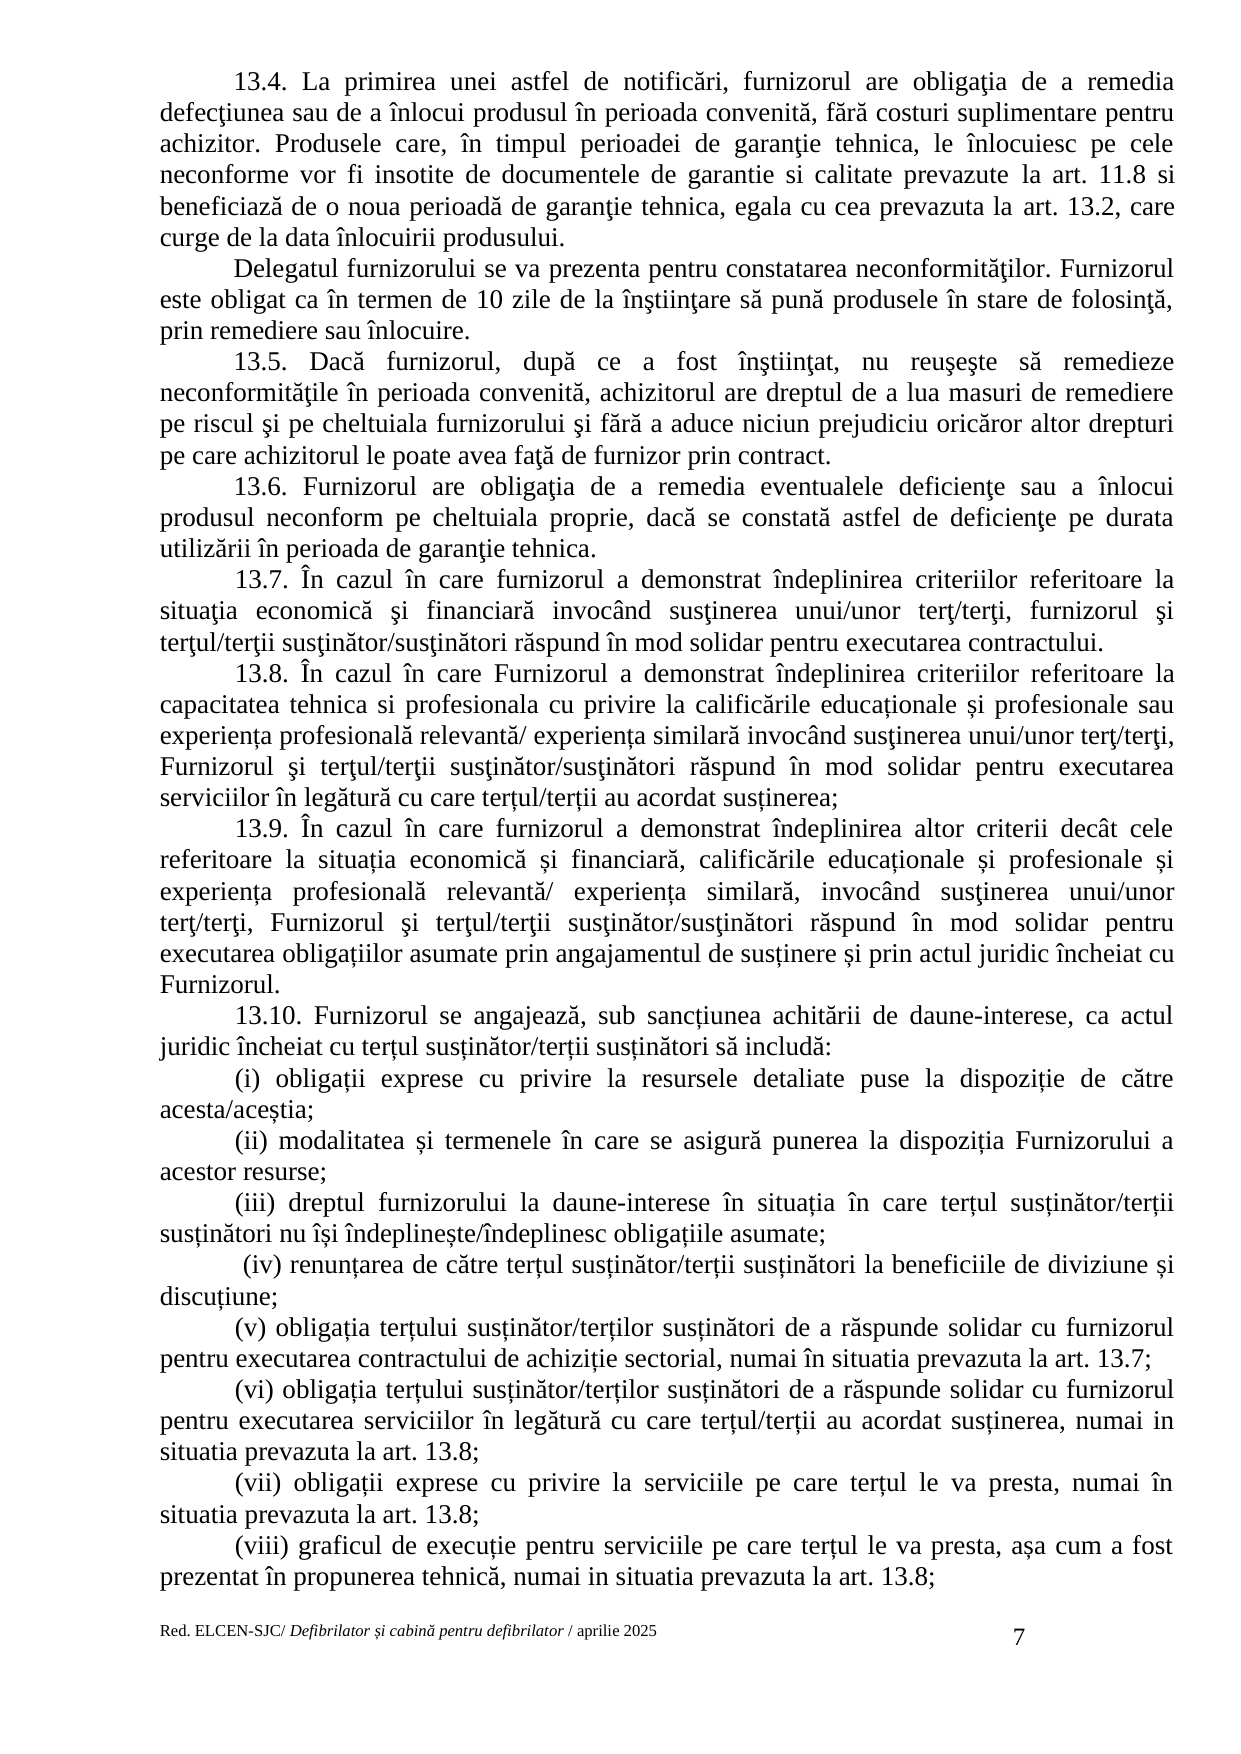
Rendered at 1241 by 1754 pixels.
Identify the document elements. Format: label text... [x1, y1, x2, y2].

text 13.7. În cazul în care furnizorul a demonstrat îndeplinirea criteriilor referitoare la situaţia economică şi financiară invocând susţinerea unui/unor terţ/terţi, furnizorul şi terţul/terţii susţinător/susţinători răspund în mod solidar pentru executarea contractului. [159, 563, 1175, 657]
text (vi) obligația terțului susținător/terților susținători de a răspunde solidar cu furnizorul pentru executarea serviciilor în legătură cu care terțul/terții au acordat susținerea, numai in situatia prevazuta la art. 13.8; [159, 1373, 1175, 1467]
text 13.9. În cazul în care furnizorul a demonstrat îndeplinirea altor criterii decât cele referitoare la situația economică și financiară, calificările educaționale și profesionale și experiența profesională relevantă/ experiența similară, invocând susţinerea unui/unor terţ/terţi, Furnizorul şi terţul/terţii susţinător/susţinători răspund în mod solidar pentru executarea obligațiilor asumate prin angajamentul de susținere și prin actul juridic încheiat cu Furnizorul. [159, 812, 1175, 999]
text (iv) renunțarea de către terțul susținător/terții susținători la beneficiile de diviziune și discuțiune; [159, 1248, 1175, 1311]
text (vii) obligații exprese cu privire la serviciile pe care terțul le va presta, numai în situatia prevazuta la art. 13.8; [159, 1467, 1175, 1529]
text Delegatul furnizorului se va prezenta pentru constatarea neconformităţilor. Furnizorul este obligat ca în termen de 10 zile de la înştiinţare să pună produsele în stare de folosinţă, prin remediere sau înlocuire. [159, 252, 1175, 345]
text 13.5. Dacă furnizorul, după ce a fost înştiinţat, nu reuşeşte să remedieze neconformităţile în perioada convenită, achizitorul are dreptul de a lua masuri de remediere pe riscul şi pe cheltuiala furnizorului şi fără a aduce niciun prejudiciu oricăror altor drepturi pe care achizitorul le poate avea faţă de furnizor prin contract. [159, 345, 1175, 470]
text (viii) graficul de execuție pentru serviciile pe care terțul le va presta, așa cum a fost prezentat în propunerea tehnică, numai in situatia prevazuta la art. 13.8; [159, 1529, 1175, 1591]
text (ii) modalitatea și termenele în care se asigură punerea la dispoziția Furnizorului a acestor resurse; [159, 1124, 1175, 1186]
text 13.8. În cazul în care Furnizorul a demonstrat îndeplinirea criteriilor referitoare la capacitatea tehnica si profesionala cu privire la calificările educaționale și profesionale sau experiența profesională relevantă/ experiența similară invocând susţinerea unui/unor terţ/terţi, Furnizorul şi terţul/terţii susţinător/susţinători răspund în mod solidar pentru executarea serviciilor în legătură cu care terțul/terții au acordat susținerea; [159, 657, 1175, 812]
text (iii) dreptul furnizorului la daune-interese în situația în care terțul susținător/terții susținători nu își îndeplinește/îndeplinesc obligațiile asumate; [159, 1186, 1175, 1248]
text 13.6. Furnizorul are obligaţia de a remedia eventualele deficienţe sau a înlocui produsul neconform pe cheltuiala proprie, dacă se constată astfel de deficienţe pe durata utilizării în perioada de garanţie tehnica. [159, 470, 1175, 563]
text 13.4. La primirea unei astfel de notificări, furnizorul are obligaţia de a remedia defecţiunea sau de a înlocui produsul în perioada convenită, fără costuri suplimentare pentru achizitor. Produsele care, în timpul perioadei de garanţie tehnica, le înlocuiesc pe cele neconforme vor fi insotite de documentele de garantie si calitate prevazute la art. 11.8 si beneficiază de o noua perioadă de garanţie tehnica, egala cu cea prevazuta la art. 13.2, care curge de la data înlocuirii produsului. [159, 65, 1175, 252]
text (i) obligații exprese cu privire la resursele detaliate puse la dispoziție de către acesta/aceștia; [159, 1062, 1175, 1124]
text 13.10. Furnizorul se angajează, sub sancțiunea achitării de daune-interese, ca actul juridic încheiat cu terțul susținător/terții susținători să includă: [159, 999, 1175, 1062]
text (v) obligația terțului susținător/terților susținători de a răspunde solidar cu furnizorul pentru executarea contractului de achiziție sectorial, numai în situatia prevazuta la art. 13.7; [159, 1311, 1175, 1373]
